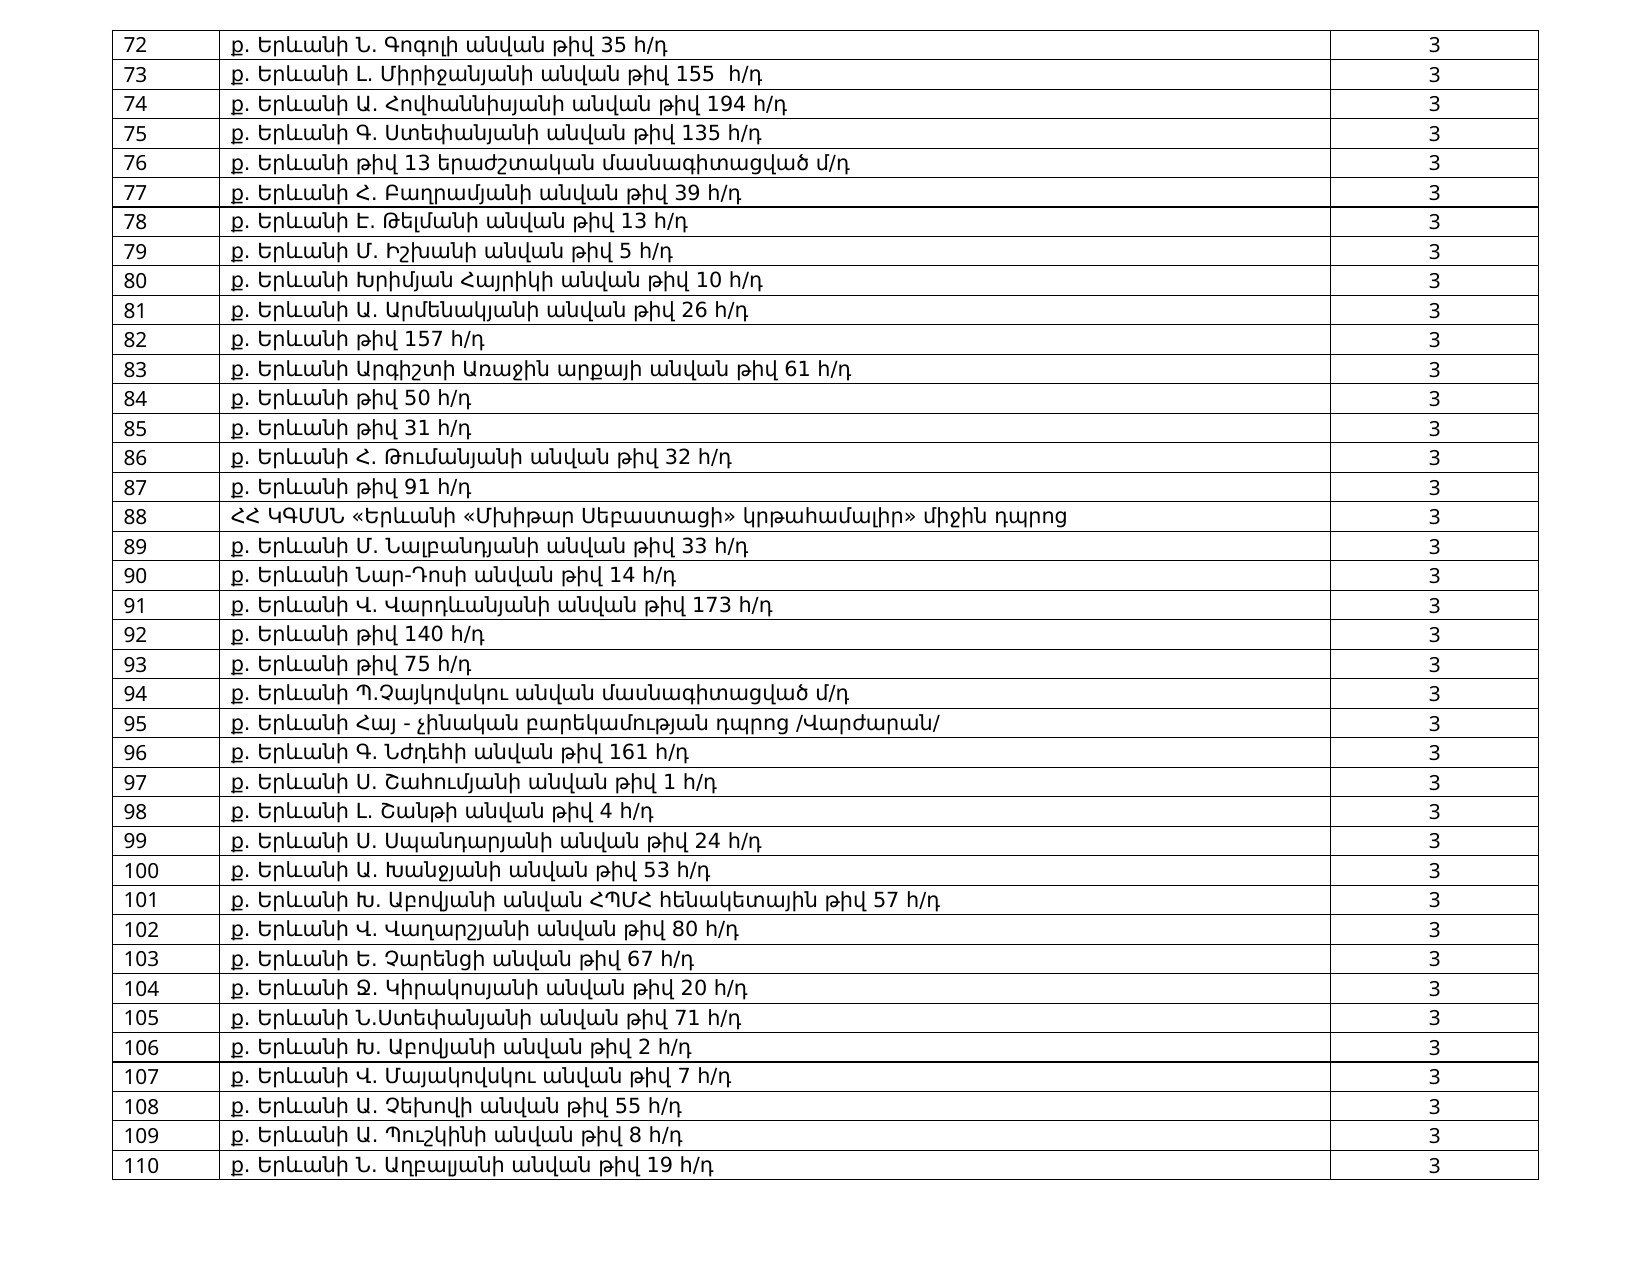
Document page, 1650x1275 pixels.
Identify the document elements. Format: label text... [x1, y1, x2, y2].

table_cell ք. Երևանի Ջ. Կիրակոսյանի անվան թիվ 20 հ/դ [220, 974, 1330, 1002]
table_cell 74 [113, 90, 219, 118]
table_cell 3 [1331, 974, 1538, 1002]
table_cell 3 [1331, 620, 1538, 649]
table_cell ք. Երևանի Հ․ Բաղրամյանի անվան թիվ 39 հ/դ [220, 178, 1330, 206]
table_cell 3 [1331, 1004, 1538, 1032]
table_cell ք. Երևանի թիվ 140 հ/դ [220, 620, 1330, 649]
table_cell 102 [113, 915, 219, 943]
table_cell 93 [113, 650, 219, 678]
table_cell ք. Երևանի Ա. Խանջյանի անվան թիվ 53 հ/դ [220, 856, 1330, 884]
table_cell ք. Երևանի Լ. Միրիջանյանի անվան թիվ 155 հ/դ [220, 60, 1330, 88]
table_cell ք. Երևանի Ն. Գոգոլի անվան թիվ 35 հ/դ [220, 31, 1330, 59]
table_cell ք. Երևանի թիվ 31 հ/դ [220, 414, 1330, 442]
table_cell ք. Երևանի Մ. Նալբանդյանի անվան թիվ 33 հ/դ [220, 532, 1330, 560]
table_cell ք. Երևանի Հայ - չինական բարեկամության դպրոց /Վարժարան/ [220, 709, 1330, 737]
table_cell 3 [1331, 827, 1538, 855]
table_cell 3 [1331, 208, 1538, 236]
table_cell 108 [113, 1092, 219, 1120]
table_cell 3 [1331, 532, 1538, 560]
table_cell 99 [113, 827, 219, 855]
table_cell ՀՀ ԿԳՄՍՆ «Երևանի «Մխիթար Սեբաստացի» կրթահամալիր» միջին դպրոց [220, 502, 1330, 531]
table_cell 103 [113, 945, 219, 973]
table_cell 3 [1331, 1063, 1538, 1091]
table_cell 86 [113, 443, 219, 472]
table_cell 90 [113, 561, 219, 590]
table_cell 3 [1331, 502, 1538, 531]
table_cell 3 [1331, 591, 1538, 619]
table_cell 72 [113, 31, 219, 59]
table_cell 94 [113, 679, 219, 708]
table_cell 3 [1331, 473, 1538, 501]
table_cell ք. Երևանի Արգիշտի Առաջին արքայի անվան թիվ 61 h/դ [220, 355, 1330, 383]
table_cell 107 [113, 1063, 219, 1091]
table_cell ք. Երևանի Է. Թելմանի անվան թիվ 13 հ/դ [220, 208, 1330, 236]
table_cell 100 [113, 856, 219, 884]
table_cell 79 [113, 237, 219, 265]
table_cell ք. Երևանի Ն.Ստեփանյանի անվան թիվ 71 հ/դ [220, 1004, 1330, 1032]
table_cell 3 [1331, 1033, 1538, 1061]
table_cell ք. Երևանի Գ. Նժդեհի անվան թիվ 161 հ/դ [220, 738, 1330, 767]
table_cell 78 [113, 208, 219, 236]
table_cell 96 [113, 738, 219, 767]
table_cell 85 [113, 414, 219, 442]
table_cell ք. Երևանի Ա. Չեխովի անվան թիվ 55 հ/դ [220, 1092, 1330, 1120]
table_cell ք. Երևանի Խ. Աբովյանի անվան ՀՊՄՀ հենակետային թիվ 57 հ/դ [220, 886, 1330, 914]
table_cell 3 [1331, 886, 1538, 914]
table_cell 3 [1331, 119, 1538, 147]
table_cell ք. Երևանի թիվ 13 երաժշտական մասնագիտացված մ/դ [220, 149, 1330, 177]
table_cell 95 [113, 709, 219, 737]
table_cell ք. Երևանի թիվ 91 հ/դ [220, 473, 1330, 501]
table_cell 106 [113, 1033, 219, 1061]
table_cell 3 [1331, 266, 1538, 295]
table_cell ք. Երևանի թիվ 50 հ/դ [220, 384, 1330, 413]
table_cell 109 [113, 1121, 219, 1150]
table_cell 3 [1331, 1092, 1538, 1120]
table_cell 75 [113, 119, 219, 147]
table_cell 84 [113, 384, 219, 413]
table_cell 88 [113, 502, 219, 531]
table_cell ք. Երևանի Մ. Իշխանի անվան թիվ 5 հ/դ [220, 237, 1330, 265]
table_cell ք. Երևանի Ն. Աղբալյանի անվան թիվ 19 հ/դ [220, 1151, 1330, 1179]
table_cell 98 [113, 797, 219, 826]
table_cell 80 [113, 266, 219, 295]
table_cell ք. Երևանի Վ. Վարդևանյանի անվան թիվ 173 հ/դ [220, 591, 1330, 619]
table_cell ք. Երևանի Լ. Շանթի անվան թիվ 4 հ/դ [220, 797, 1330, 826]
table_cell 3 [1331, 355, 1538, 383]
table_cell 3 [1331, 325, 1538, 354]
table_cell 3 [1331, 414, 1538, 442]
table_cell 76 [113, 149, 219, 177]
table_cell ք. Երևանի Ա. Պուշկինի անվան թիվ 8 հ/դ [220, 1121, 1330, 1150]
table_cell ք. Երևանի Ս. Սպանդարյանի անվան թիվ 24 հ/դ [220, 827, 1330, 855]
table_cell 3 [1331, 679, 1538, 708]
table_cell 3 [1331, 237, 1538, 265]
table_cell 3 [1331, 31, 1538, 59]
table_cell 101 [113, 886, 219, 914]
table_cell 3 [1331, 856, 1538, 884]
table_cell ք. Երևանի Վ. Մայակովսկու անվան թիվ 7 հ/դ [220, 1063, 1330, 1091]
table_cell 3 [1331, 915, 1538, 943]
table_cell 3 [1331, 1121, 1538, 1150]
table_cell ք. Երևանի Ս. Շահումյանի անվան թիվ 1 հ/դ [220, 768, 1330, 796]
table_cell 91 [113, 591, 219, 619]
table_cell ք. Երևանի Հ. Թումանյանի անվան թիվ 32 հ/դ [220, 443, 1330, 472]
table_cell ք. Երևանի Խրիմյան Հայրիկի անվան թիվ 10 հ/դ [220, 266, 1330, 295]
table_cell 3 [1331, 561, 1538, 590]
table_cell 3 [1331, 1151, 1538, 1179]
table_cell 3 [1331, 149, 1538, 177]
table_cell 82 [113, 325, 219, 354]
table_cell 97 [113, 768, 219, 796]
table_cell ք. Երևանի Ե. Չարենցի անվան թիվ 67 հ/դ [220, 945, 1330, 973]
table_cell 89 [113, 532, 219, 560]
table_cell 77 [113, 178, 219, 206]
table_cell 3 [1331, 768, 1538, 796]
table_cell 110 [113, 1151, 219, 1179]
table_cell 3 [1331, 709, 1538, 737]
table_cell 3 [1331, 738, 1538, 767]
table_cell 3 [1331, 178, 1538, 206]
table_cell 3 [1331, 945, 1538, 973]
table_cell ք. Երևանի Վ. Վաղարշյանի անվան թիվ 80 հ/դ [220, 915, 1330, 943]
table_cell ք. Երևանի թիվ 75 հ/դ [220, 650, 1330, 678]
table_cell ք. Երևանի Ա. Արմենակյանի անվան թիվ 26 հ/դ [220, 296, 1330, 324]
table_cell ք. Երևանի Պ.Չայկովսկու անվան մասնագիտացված մ/դ [220, 679, 1330, 708]
table_cell 105 [113, 1004, 219, 1032]
table_cell 81 [113, 296, 219, 324]
table_cell 3 [1331, 90, 1538, 118]
table_cell 104 [113, 974, 219, 1002]
table_cell 92 [113, 620, 219, 649]
table_cell 73 [113, 60, 219, 88]
table_cell ք. Երևանի Գ. Ստեփանյանի անվան թիվ 135 հ/դ [220, 119, 1330, 147]
table_cell ք. Երևանի Խ. Աբովյանի անվան թիվ 2 հ/դ [220, 1033, 1330, 1061]
table_cell ք. Երևանի Ա. Հովհաննիսյանի անվան թիվ 194 հ/դ [220, 90, 1330, 118]
table_cell ք. Երևանի թիվ 157 հ/դ [220, 325, 1330, 354]
table_cell ք. Երևանի Նար-Դոսի անվան թիվ 14 հ/դ [220, 561, 1330, 590]
table_cell 3 [1331, 797, 1538, 826]
table_cell 3 [1331, 60, 1538, 88]
table_cell 87 [113, 473, 219, 501]
table_cell 3 [1331, 296, 1538, 324]
table_cell 3 [1331, 443, 1538, 472]
table_cell 83 [113, 355, 219, 383]
table_cell 3 [1331, 650, 1538, 678]
table_cell 3 [1331, 384, 1538, 413]
